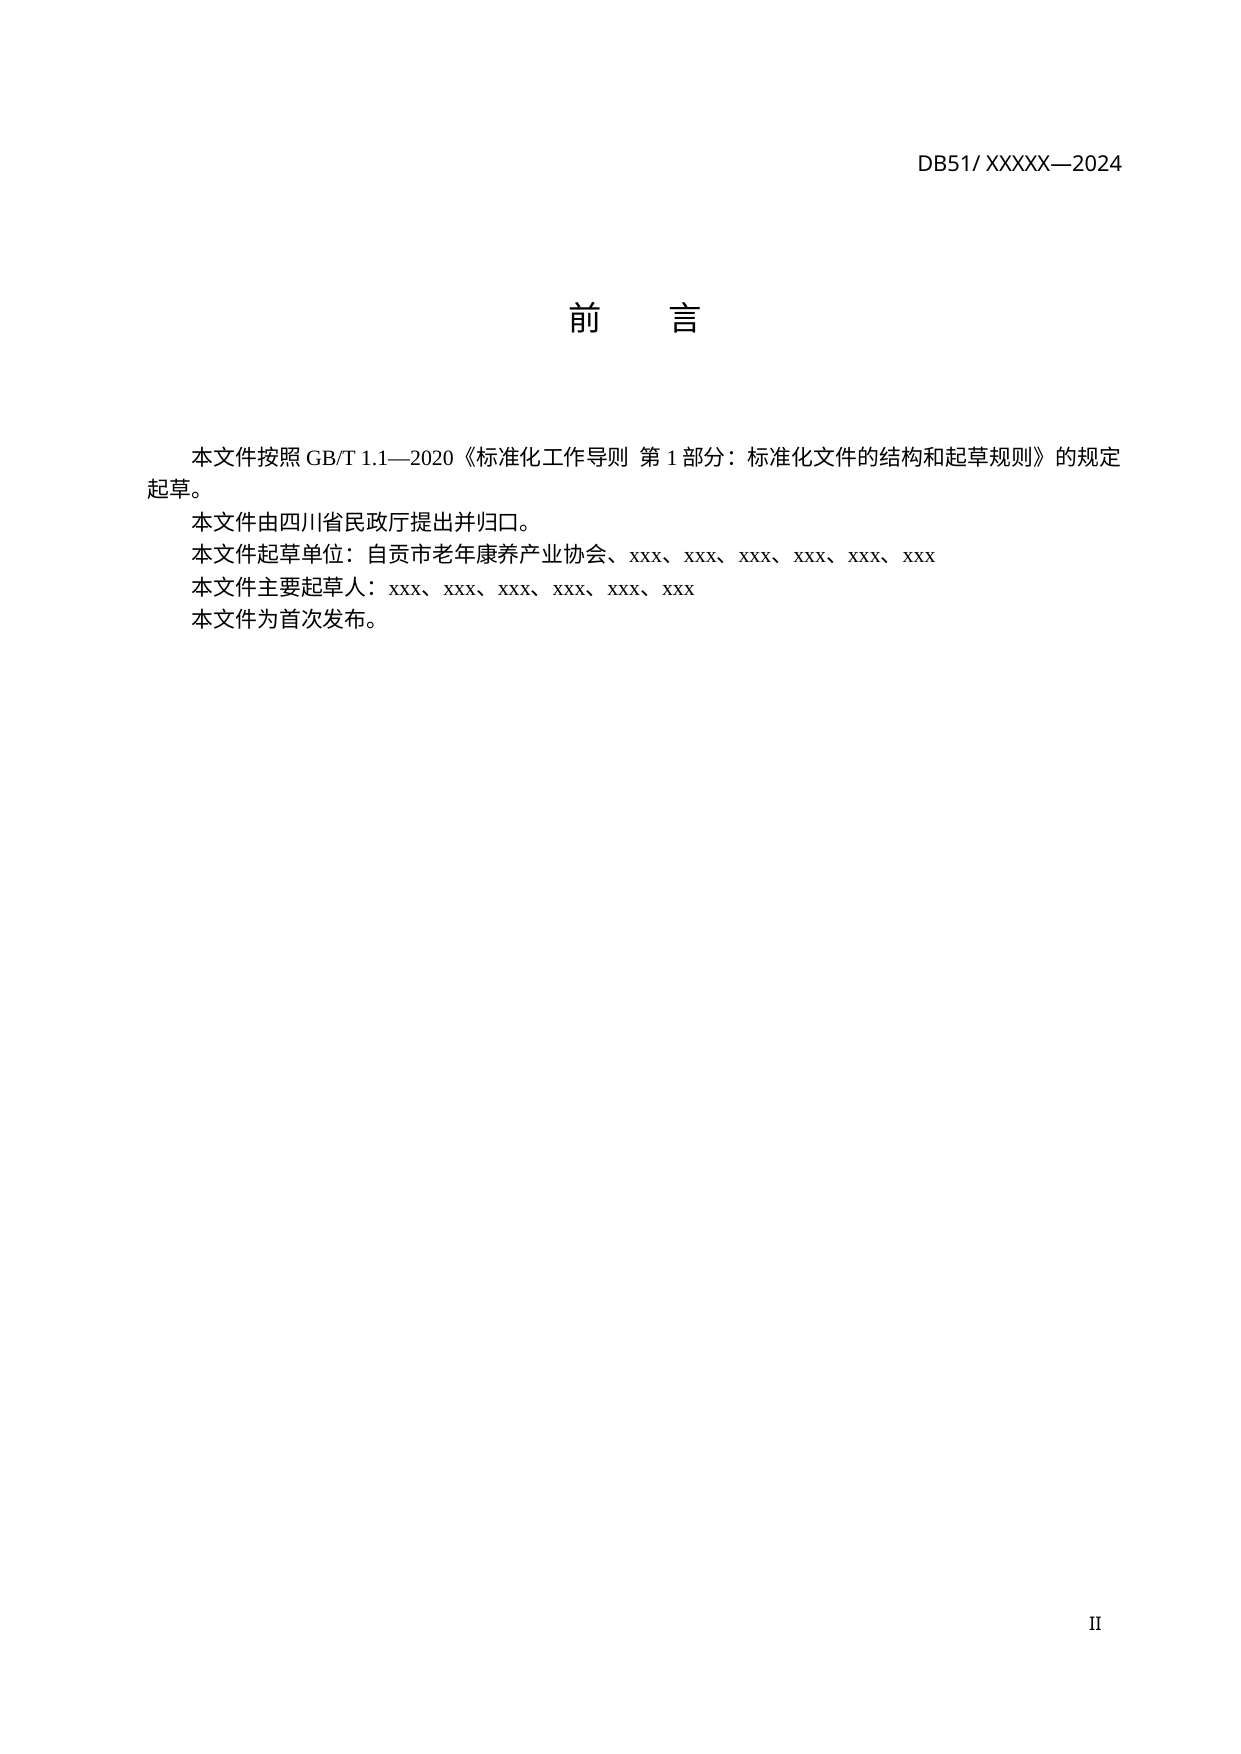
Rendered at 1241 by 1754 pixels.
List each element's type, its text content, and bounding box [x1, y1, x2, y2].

text 本文件为首次发布。 [148, 602, 1122, 634]
text 本文件由四川省民政厅提出并归口。 [148, 504, 1122, 537]
text 本文件按照GB/T 1.1—2020《标准化工作导则 第1部分：标准化文件的结构和起草规则》的规定起草。 [148, 439, 1122, 504]
text 本文件主要起草人：xxx、xxx、xxx、xxx、xxx、xxx [148, 569, 1122, 602]
text 前 言 [148, 283, 1122, 348]
text 本文件起草单位：自贡市老年康养产业协会、xxx、xxx、xxx、xxx、xxx、xxx [148, 537, 1122, 569]
